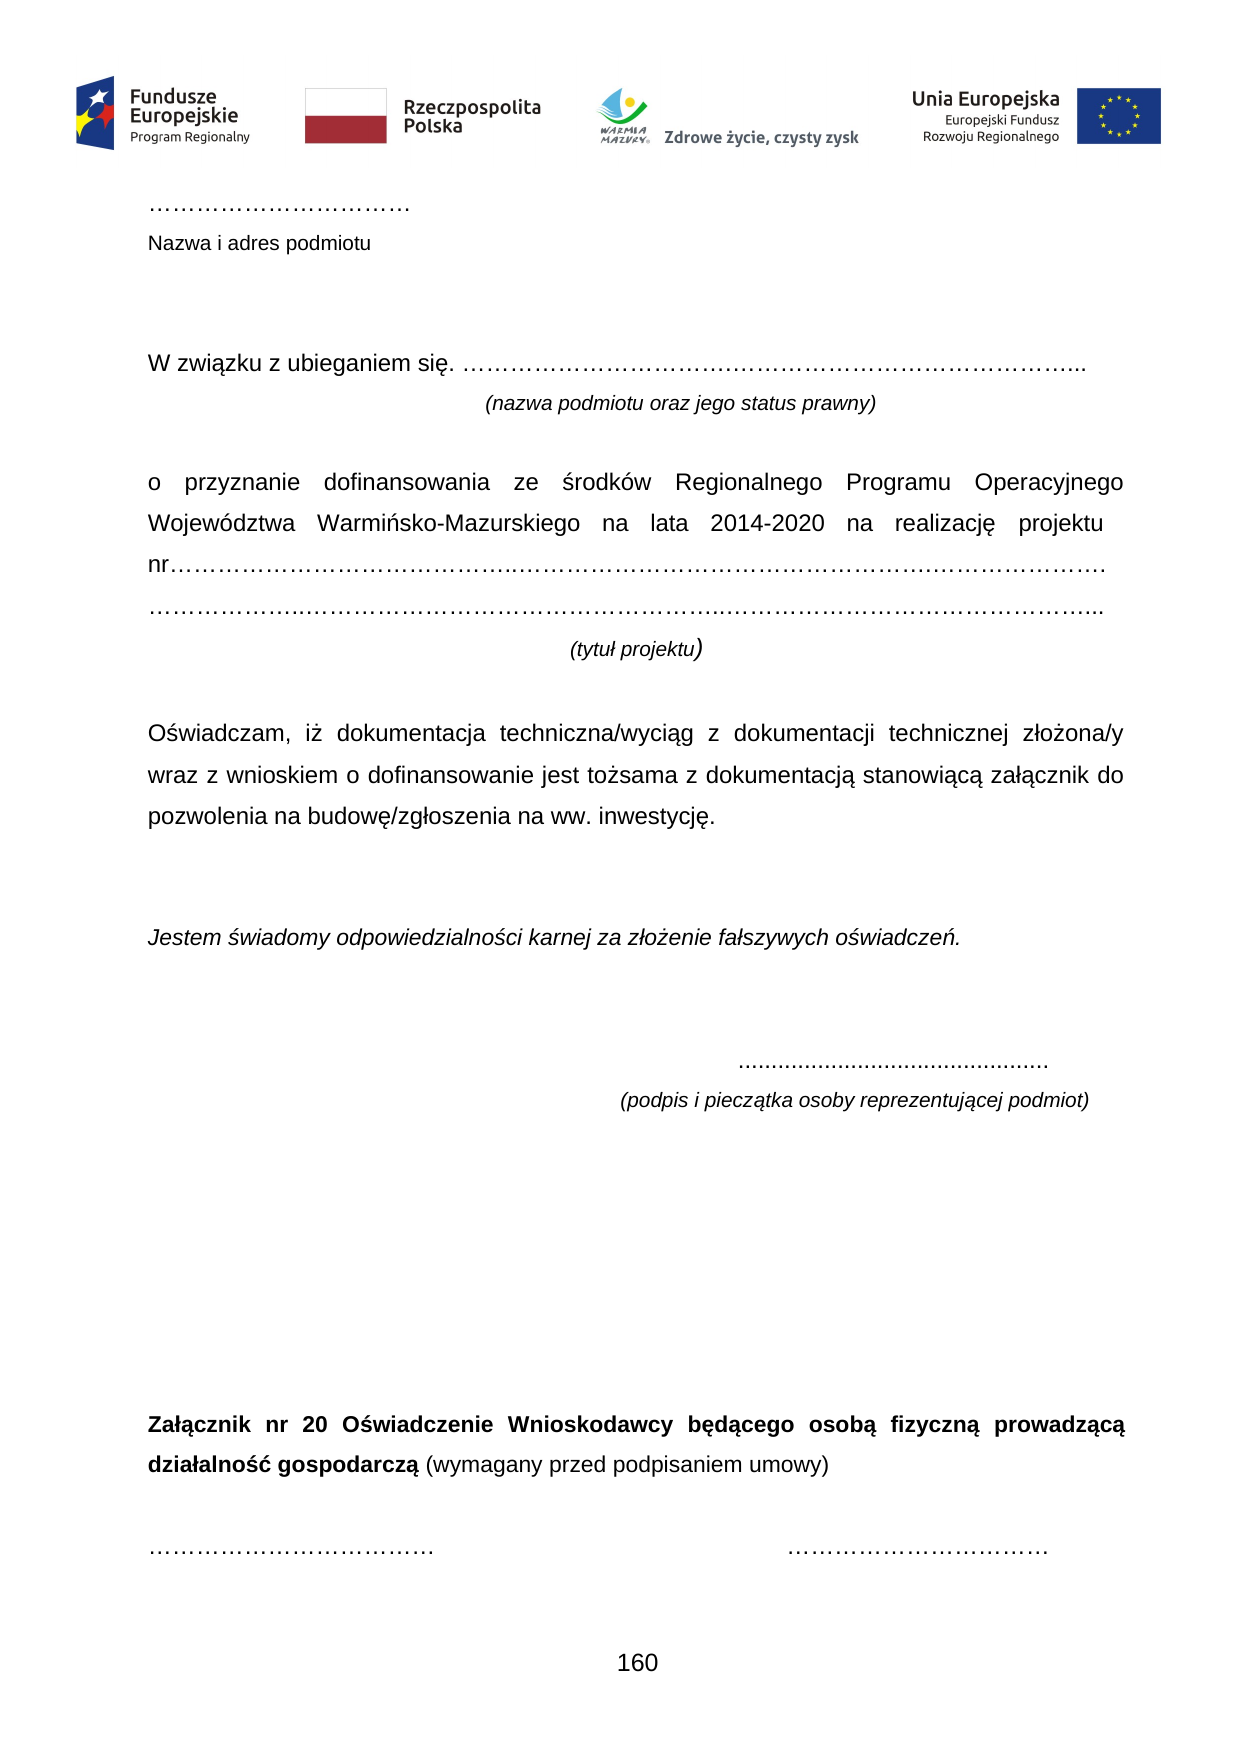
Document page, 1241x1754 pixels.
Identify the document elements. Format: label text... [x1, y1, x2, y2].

text Nazwa i adres podmiotu [148, 230, 1125, 254]
text ............................................... [664, 1046, 1125, 1074]
text (nazwa podmiotu oraz jego status prawny) [485, 390, 1125, 414]
text Oświadczam, iż dokumentacja techniczna/wyciąg z dokumentacji technicznej złożona/y wraz z wnioskiem o dofinansowanie jest tożsama z dokumentacją stanowiącą załącznik do pozwolenia na budowę/zgłoszenia na ww. inwestycję. [148, 719, 1125, 830]
text (podpis i pieczątka osoby reprezentującej podmiot) [443, 1088, 1125, 1112]
text W związku z ubieganiem się. …………………………….……………………………………... [148, 349, 1125, 377]
text Załącznik nr 20 Oświadczenie Wnioskodawcy będącego osobą fizyczną prowadzącą działalność gospodarczą (wymagany przed podpisaniem umowy) [148, 1411, 1125, 1477]
picture [35, 55, 1198, 168]
text …………………………… [148, 168, 1125, 217]
text o przyznanie dofinansowania ze środków Regionalnego Programu Operacyjnego Województwa Warmińsko-Mazurskiego na lata 2014-2020 na realizację projektu nr……………………………………..…………………………………………….………………….………………..……………………………………………..………………………………………... [148, 468, 1125, 619]
text (tytuł projektu) [148, 633, 1125, 662]
text Jestem świadomy odpowiedzialności karnej za złożenie fałszywych oświadczeń. [148, 924, 1125, 951]
text ……………………………… …………………………… [148, 1532, 1125, 1559]
